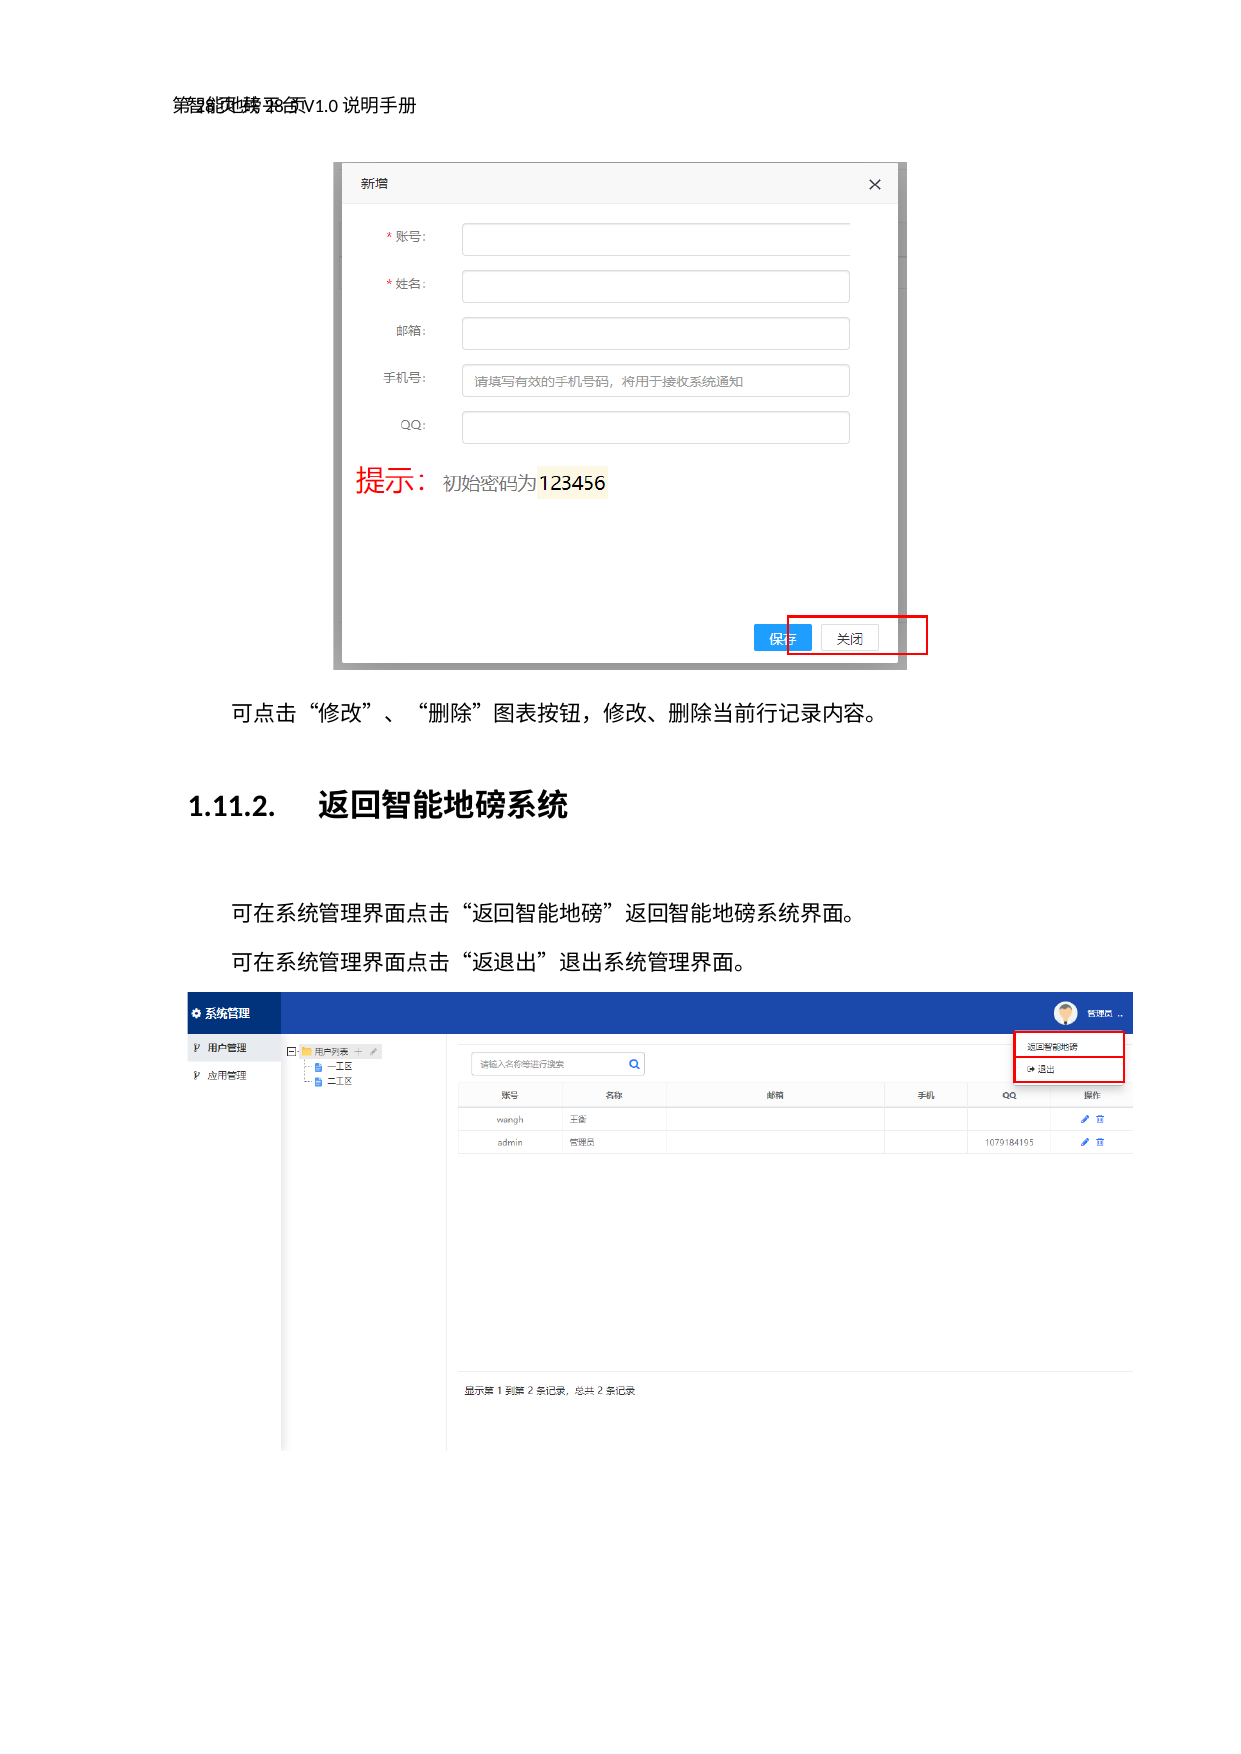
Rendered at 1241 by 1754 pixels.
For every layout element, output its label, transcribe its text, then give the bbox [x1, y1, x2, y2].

subtitle 返回智能地磅系统 [187, 771, 1053, 836]
text 可点击“修改”、“删除”图表按钮，修改、删除当前行记录内容。 [187, 695, 1053, 728]
picture [333, 162, 907, 670]
text 可在系统管理界面点击“返退出”退出系统管理界面。 [187, 944, 1053, 977]
picture [187, 992, 1133, 1524]
picture [789, 618, 907, 653]
text 可在系统管理界面点击“返回智能地磅”返回智能地磅系统界面。 [187, 896, 1053, 928]
